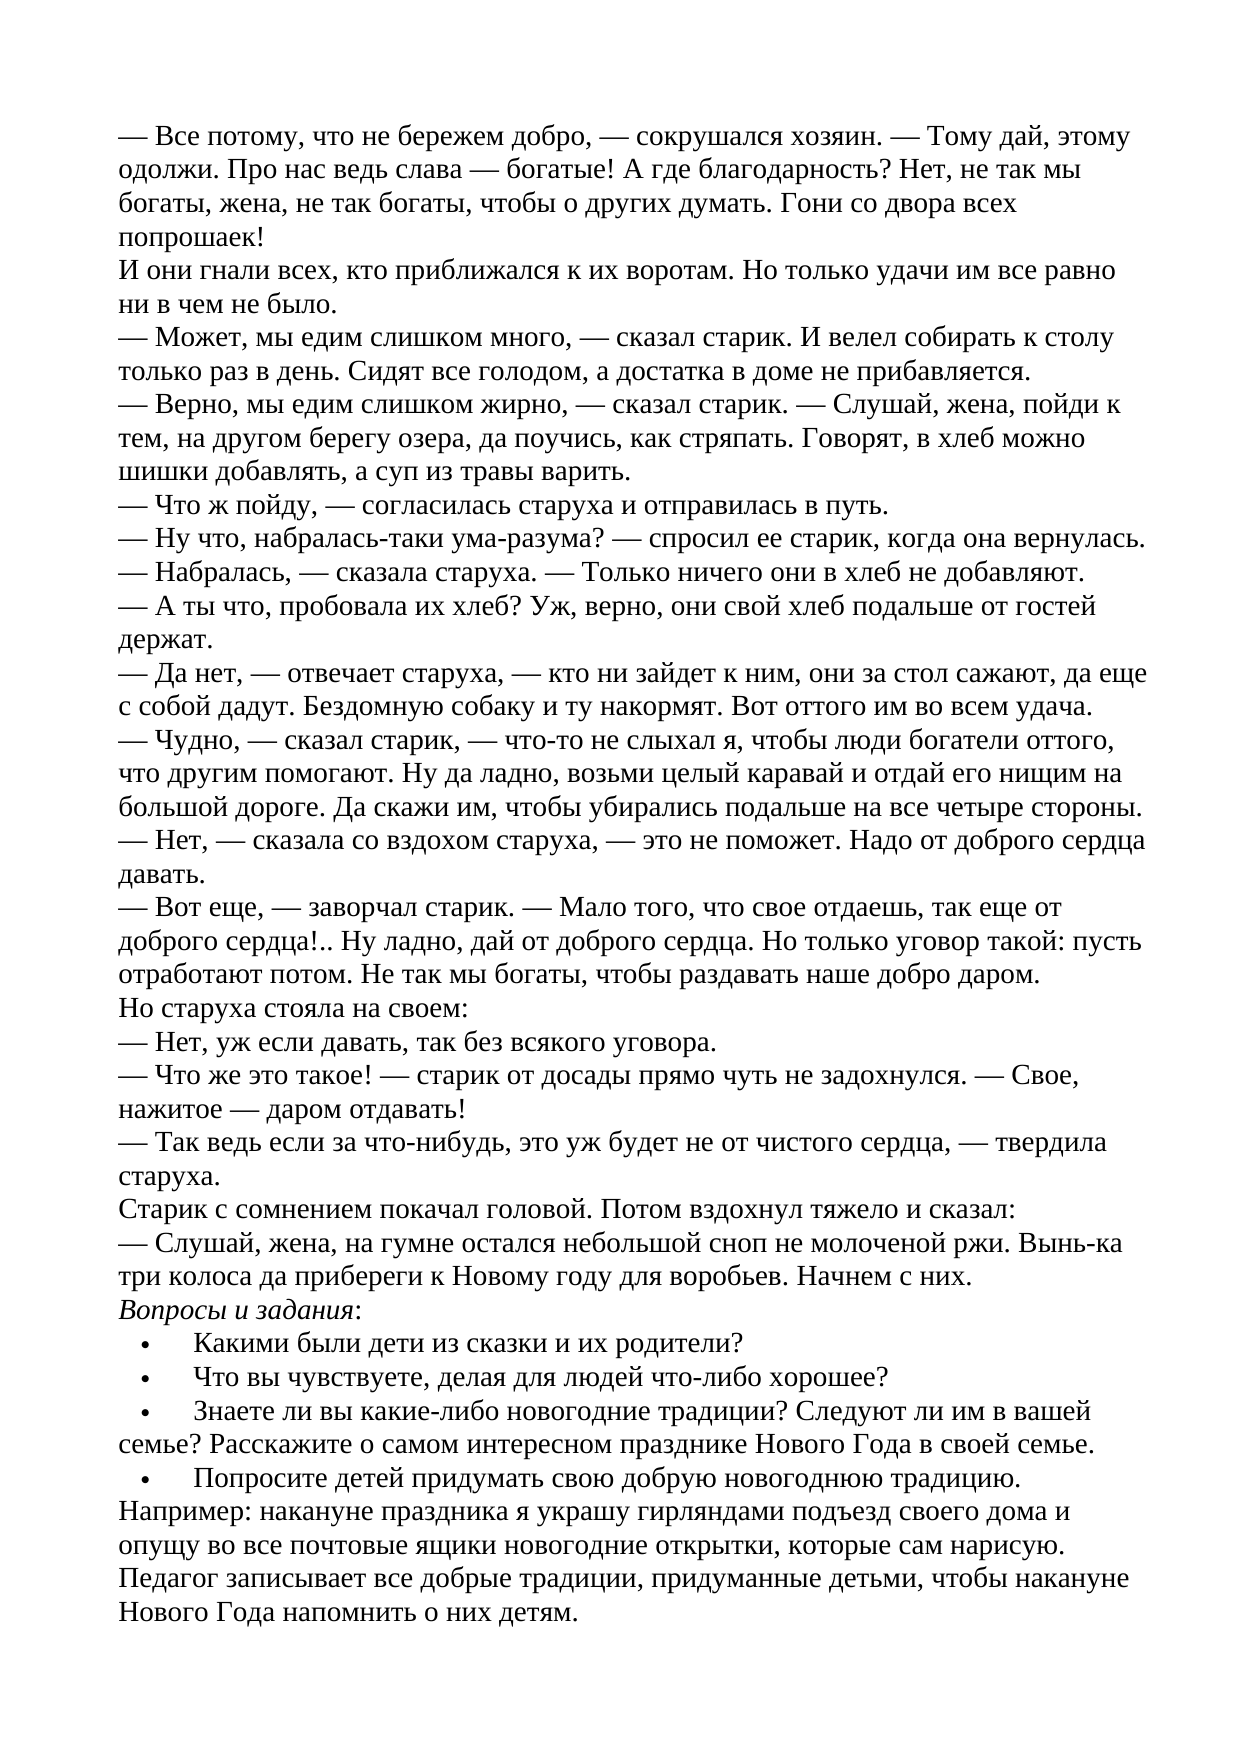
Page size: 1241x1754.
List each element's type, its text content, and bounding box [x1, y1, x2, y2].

text — Что ж пойду, — согласилась старуха и отправилась в путь. [118, 487, 1152, 521]
text — Чудно, — сказал старик, — что-то не слыхал я, чтобы люди богатели оттого, что другим помогают. Ну да ладно, возьми целый каравай и отдай его нищим на большой дороге. Да скажи им, чтобы убирались подальше на все четыре стороны. [118, 722, 1152, 822]
text И они гнали всех, кто приближался к их воротам. Но только удачи им все равно ни в чем не было. [118, 252, 1152, 319]
text Вопросы и задания: [118, 1292, 1152, 1326]
text — Может, мы едим слишком много, — сказал старик. И велел собирать к столу только раз в день. Сидят все голодом, а достатка в доме не прибавляется. [118, 319, 1152, 386]
text — Верно, мы едим слишком жирно, — сказал старик. — Слушай, жена, пойди к тем, на другом берегу озера, да поучись, как стряпать. Говорят, в хлеб можно шишки добавлять, а суп из травы варить. [118, 386, 1152, 487]
text — Все потому, что не бережем добро, — сокрушался хозяин. — Тому дай, этому одолжи. Про нас ведь слава — богатые! А где благодарность? Нет, не так мы богаты, жена, не так богаты, чтобы о других думать. Гони со двора всех попрошаек! [118, 118, 1152, 252]
text — Вот еще, — заворчал старик. — Мало того, что свое отдаешь, так еще от доброго сердца!.. Ну ладно, дай от доброго сердца. Но только уговор такой: пусть отработают потом. Не так мы богаты, чтобы раздавать наше добро даром. [118, 889, 1152, 990]
text — Слушай, жена, на гумне остался небольшой сноп не молоченой ржи. Вынь-ка три колоса да прибереги к Новому году для воробьев. Начнем с них. [118, 1225, 1152, 1292]
list Какими были дети из сказки и их родители? [118, 1326, 1152, 1359]
text — Нет, уж если давать, так без всякого уговора. [118, 1024, 1152, 1057]
text — Нет, — сказала со вздохом старуха, — это не поможет. Надо от доброго сердца давать. [118, 822, 1152, 889]
text — Так ведь если за что-нибудь, это уж будет не от чистого сердца, — твердила старуха. [118, 1124, 1152, 1191]
text — Что же это такое! — старик от досады прямо чуть не задохнулся. — Свое, нажитое — даром отдавать! [118, 1057, 1152, 1124]
text — Набралась, — сказала старуха. — Только ничего они в хлеб не добавляют. [118, 554, 1152, 588]
text — Ну что, набралась-таки ума-разума? — спросил ее старик, когда она вернулась. [118, 521, 1152, 554]
list Знаете ли вы какие-либо новогодние традиции? Следуют ли им в вашей семье? Расскажите о самом интересном празднике Нового Года в своей семье. [118, 1393, 1152, 1460]
list Попросите детей придумать свою добрую новогоднюю традицию. Например: накануне праздника я украшу гирляндами подъезд своего дома и опущу во все почтовые ящики новогодние открытки, которые сам нарисую. Педагог записывает все добрые традиции, придуманные детьми, чтобы накануне Нового Года напомнить о них детям. [118, 1460, 1152, 1627]
list Что вы чувствуете, делая для людей что-либо хорошее? [118, 1359, 1152, 1393]
text Старик с сомнением покачал головой. Потом вздохнул тяжело и сказал: [118, 1191, 1152, 1225]
text — Да нет, — отвечает старуха, — кто ни зайдет к ним, они за стол сажают, да еще с собой дадут. Бездомную собаку и ту накормят. Вот оттого им во всем удача. [118, 655, 1152, 722]
text — А ты что, пробовала их хлеб? Уж, верно, они свой хлеб подальше от гостей держат. [118, 588, 1152, 655]
text Но старуха стояла на своем: [118, 990, 1152, 1024]
